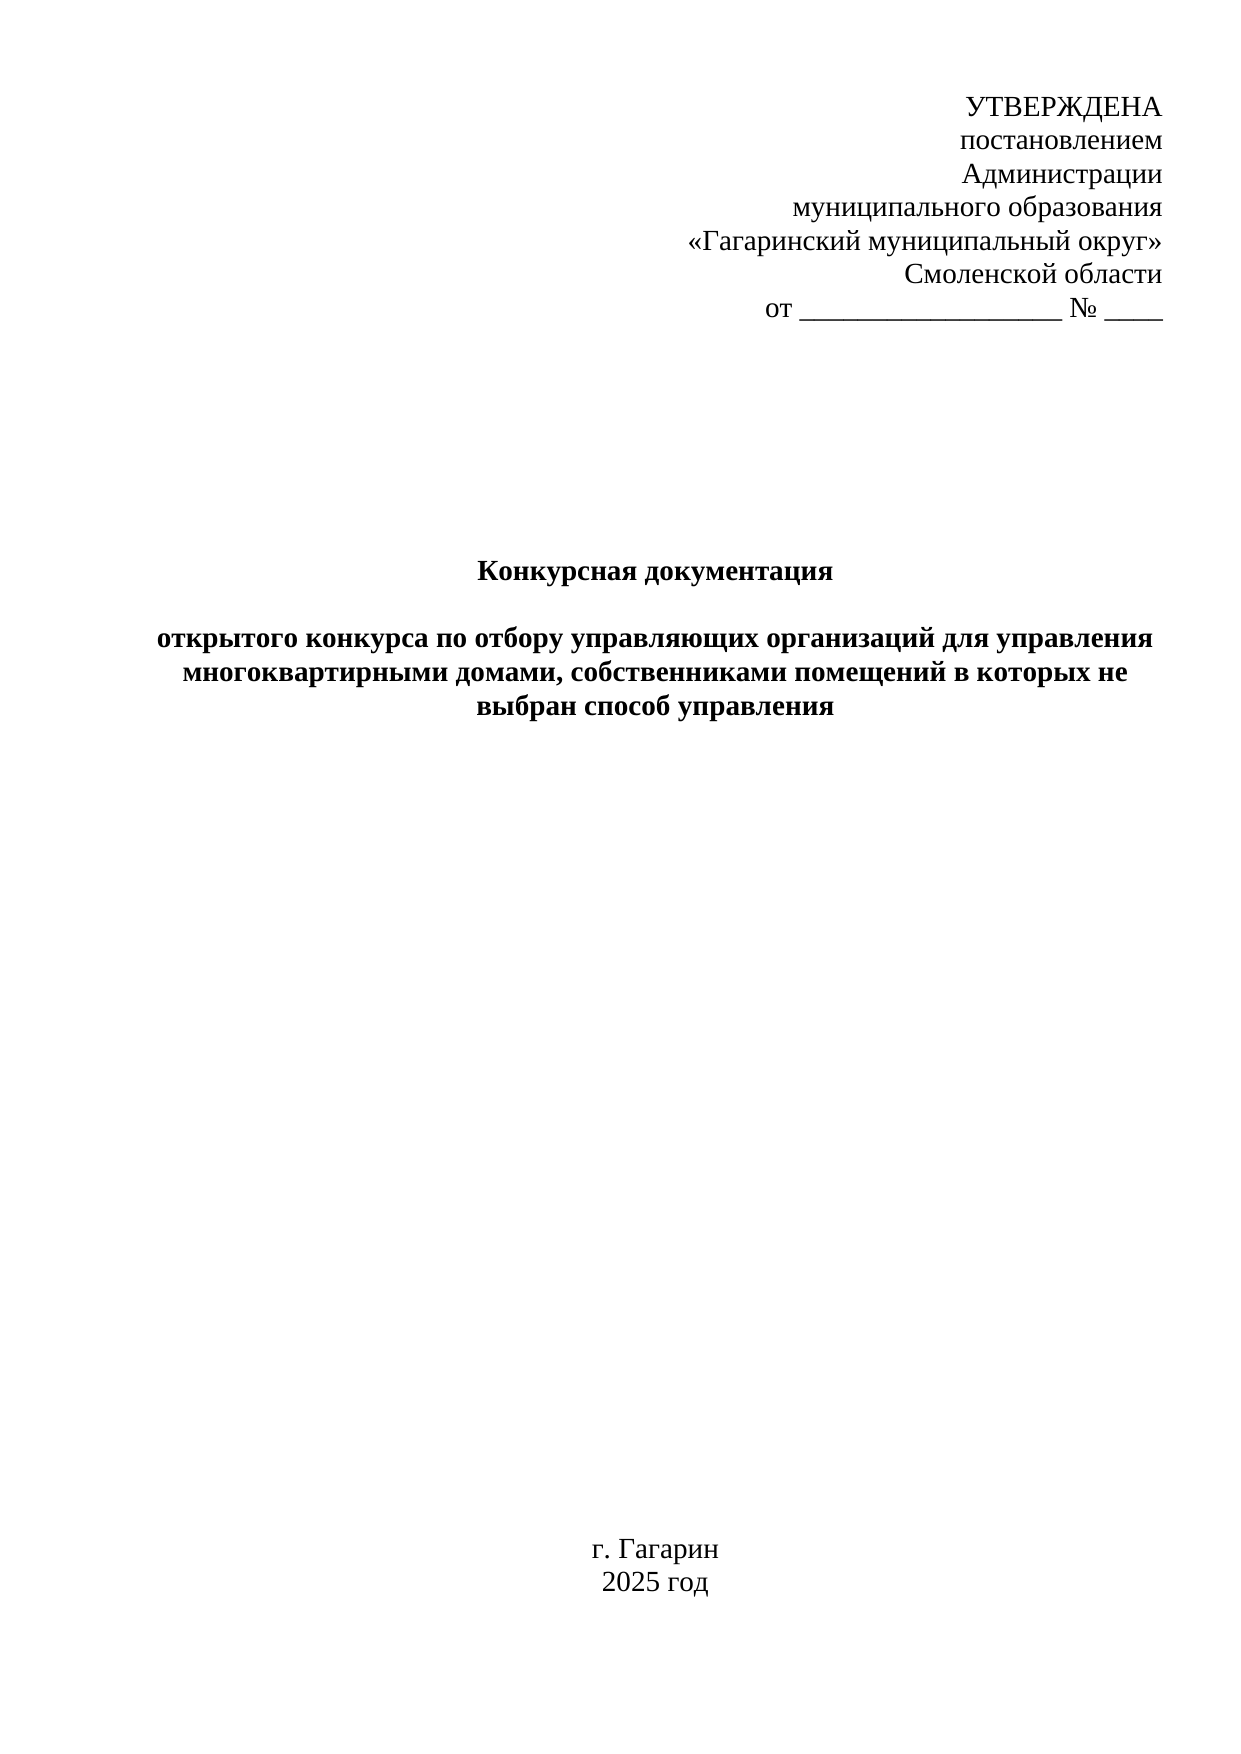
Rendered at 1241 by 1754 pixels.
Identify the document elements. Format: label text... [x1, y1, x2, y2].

text открытого конкурса по отбору управляющих организаций для управления многоквартирными домами, собственниками помещений в которых не выбран способ управления [148, 621, 1162, 721]
text постановлением [148, 122, 1162, 156]
text Конкурсная документация [148, 553, 1162, 587]
text Смоленской области [148, 256, 1162, 290]
text от __________________ № ____ [148, 290, 1162, 323]
text г. Гагарин [148, 1531, 1162, 1564]
text «Гагаринский муниципальный округ» [148, 223, 1162, 256]
text муниципального образования [148, 189, 1162, 223]
text Администрации [148, 156, 1162, 189]
text 2025 год [148, 1564, 1162, 1598]
text УТВЕРЖДЕНА [148, 89, 1162, 122]
